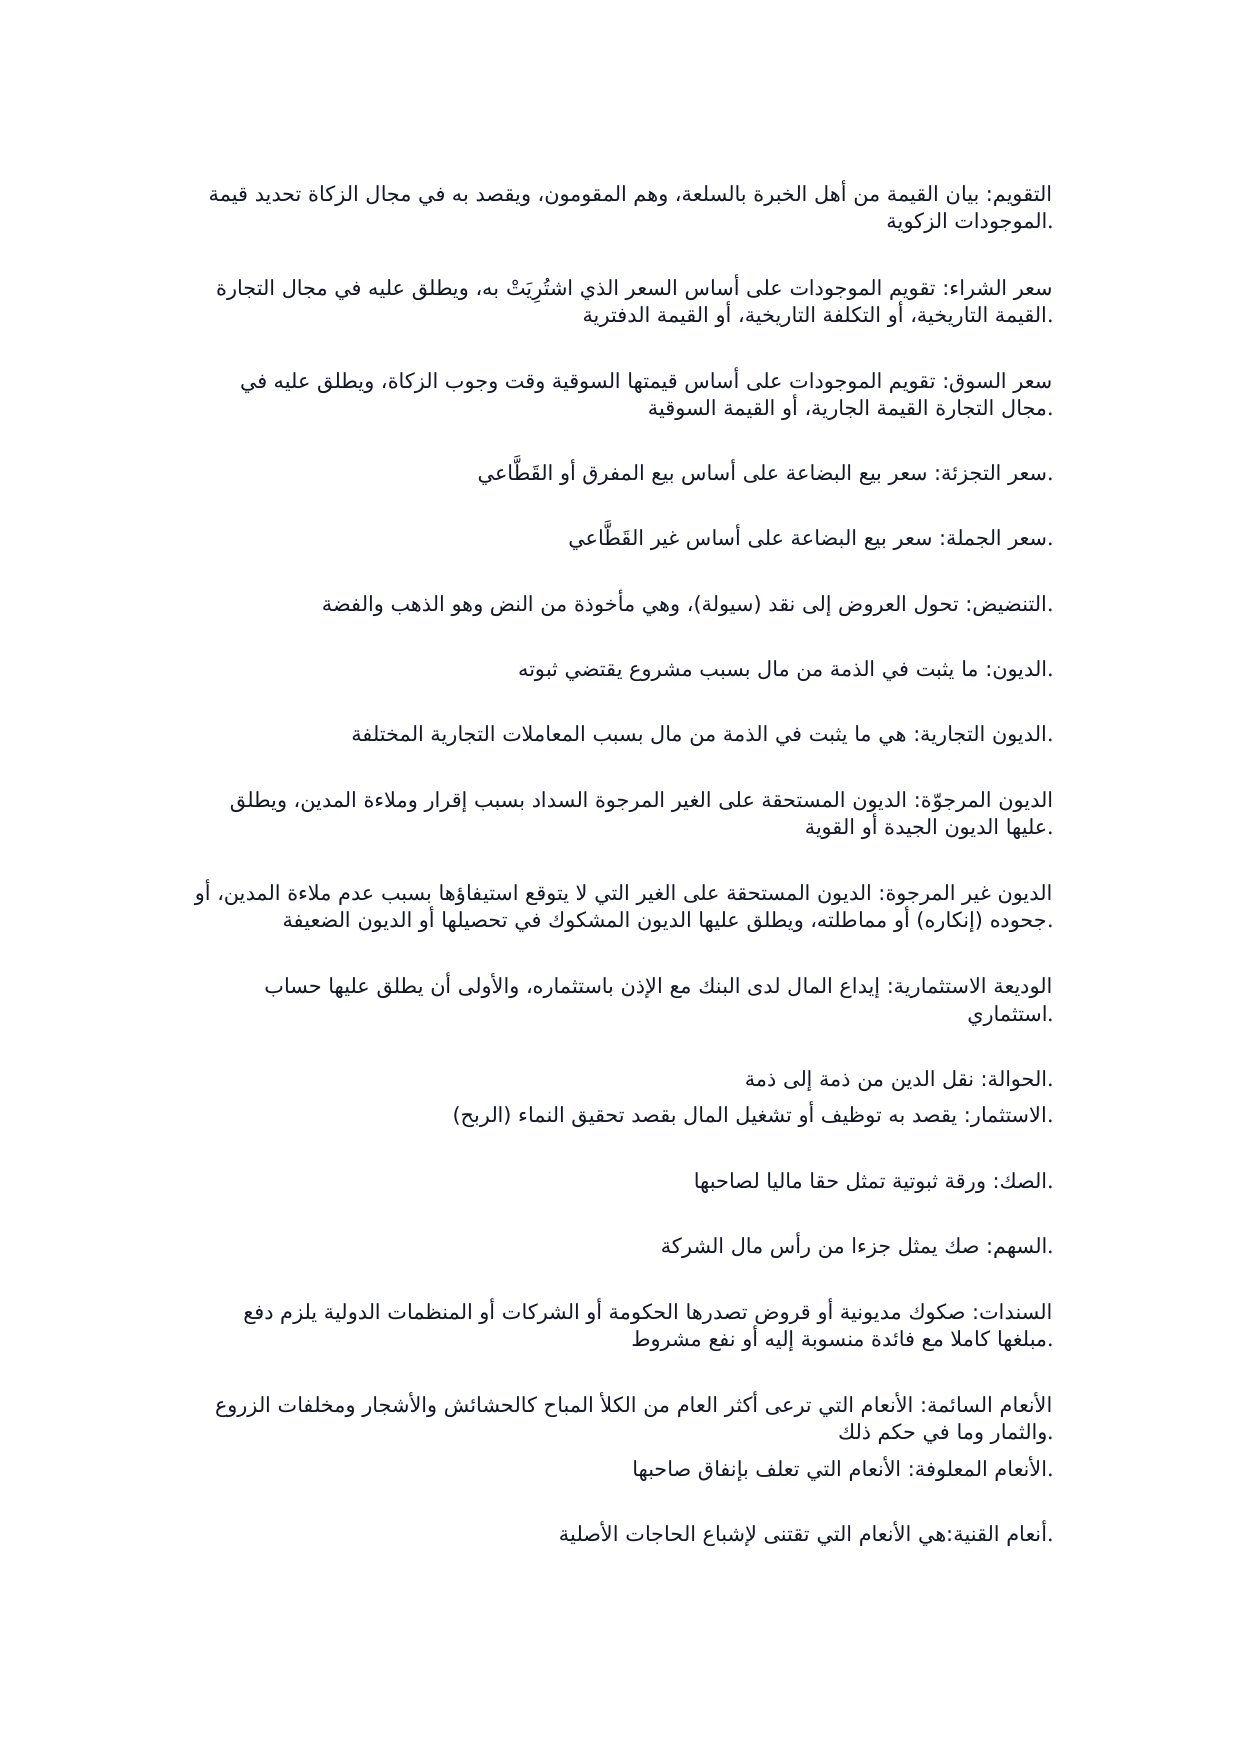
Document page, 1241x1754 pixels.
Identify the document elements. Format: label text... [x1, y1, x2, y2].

text السهم: صك يمثل جزءا من رأس مال الشركة. [187, 1202, 1053, 1259]
text الديون: ما يثبت في الذمة من مال بسبب مشروع يقتضي ثبوته. [187, 625, 1053, 682]
text الحوالة: نقل الدين من ذمة إلى ذمة. [187, 1036, 1053, 1092]
text سعر السوق: تقويم الموجودات على أساس قيمتها السوقية وقت وجوب الزكاة، ويطلق عليه في مجال التجارة القيمة الجارية، أو القيمة السوقية. [187, 337, 1053, 422]
text السندات: صكوك مديونية أو قروض تصدرها الحكومة أو الشركات أو المنظمات الدولية يلزم دفع مبلغها كاملا مع فائدة منسوبة إليه أو نفع مشروط. [187, 1267, 1053, 1353]
text الاستثمار: يقصد به توظيف أو تشغيل المال بقصد تحقيق النماء (الربح). [187, 1101, 1053, 1129]
text سعر الشراء: تقويم الموجودات على أساس السعر الذي اشتُرِيَتْ به، ويطلق عليه في مجال التجارة القيمة التاريخية، أو التكلفة التاريخية، أو القيمة الدفترية. [187, 243, 1053, 328]
text الأنعام السائمة: الأنعام التي ترعى أكثر العام من الكلأ المباح كالحشائش والأشجار ومخلفات الزروع والثمار وما في حكم ذلك. [187, 1361, 1053, 1446]
text الديون التجارية: هي ما يثبت في الذمة من مال بسبب المعاملات التجارية المختلفة. [187, 690, 1053, 747]
text الأنعام المعلوفة: الأنعام التي تعلف بإنفاق صاحبها. [187, 1454, 1053, 1483]
text التنضيض: تحول العروض إلى نقد (سيولة)، وهي مأخوذة من النض وهو الذهب والفضة. [187, 560, 1053, 617]
text الصك: ورقة ثبوتية تمثل حقا ماليا لصاحبها. [187, 1137, 1053, 1194]
text سعر الجملة: سعر بيع البضاعة على أساس غير القَطَّاعي. [187, 495, 1053, 552]
text الديون غير المرجوة: الديون المستحقة على الغير التي لا يتوقع استيفاؤها بسبب عدم ملاءة المدين، أو جحوده (إنكاره) أو مماطلته، ويطلق عليها الديون المشكوك في تحصيلها أو الديون الضعيفة. [187, 849, 1053, 934]
text التقويم: بيان القيمة من أهل الخبرة بالسلعة، وهم المقومون، ويقصد به في مجال الزكاة تحديد قيمة الموجودات الزكوية. [187, 150, 1053, 235]
text الديون المرجوّة: الديون المستحقة على الغير المرجوة السداد بسبب إقرار وملاءة المدين، ويطلق عليها الديون الجيدة أو القوية. [187, 756, 1053, 841]
text الوديعة الاستثمارية: إيداع المال لدى البنك مع الإذن باستثماره، والأولى أن يطلق عليها حساب استثماري. [187, 942, 1053, 1027]
text سعر التجزئة: سعر بيع البضاعة على أساس بيع المفرق أو القَطَّاعي. [187, 430, 1053, 487]
text أنعام القنية:هي الأنعام التي تقتنى لإشباع الحاجات الأصلية. [187, 1491, 1053, 1548]
